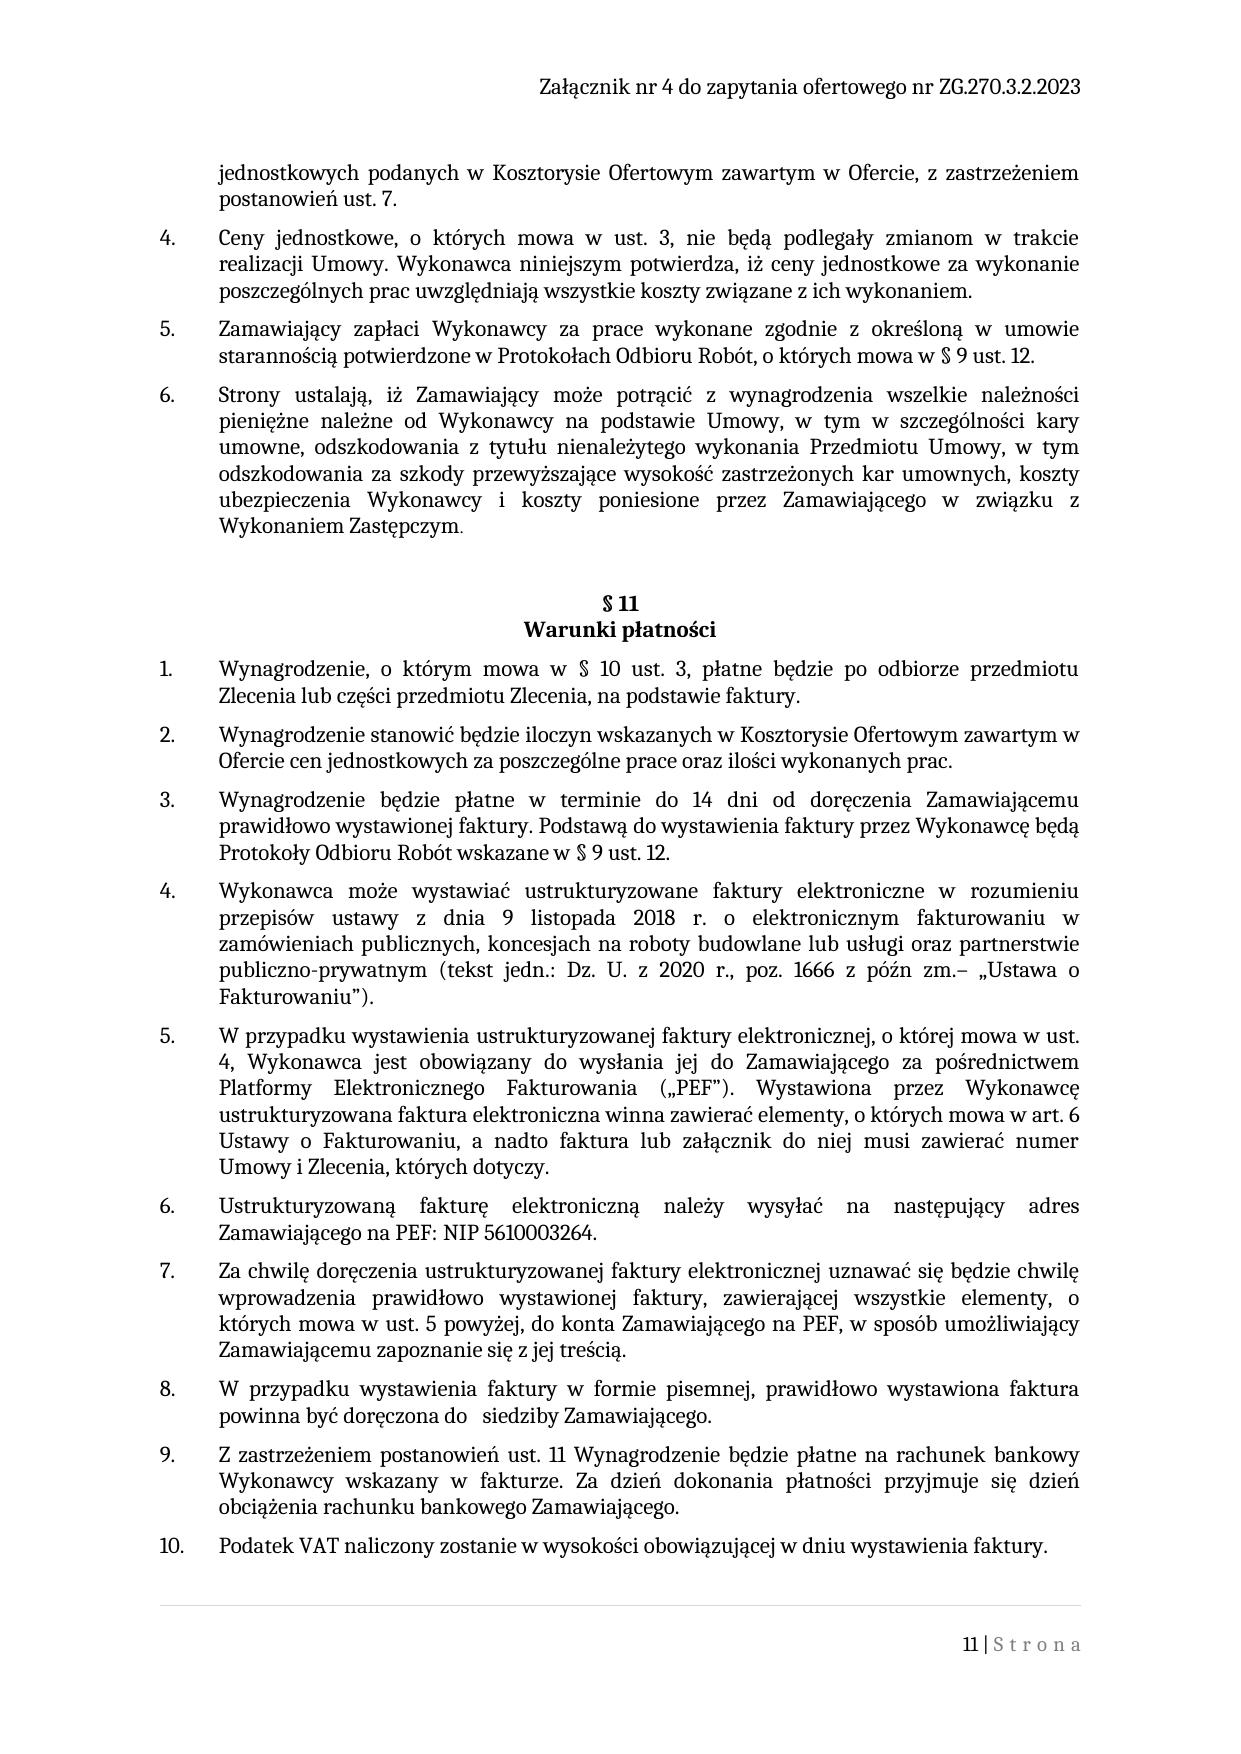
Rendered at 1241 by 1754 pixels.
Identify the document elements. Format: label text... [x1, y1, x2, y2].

list Wykonawca może wystawiać ustrukturyzowane faktury elektroniczne w rozumieniu przepisów ustawy z dnia 9 listopada 2018 r. o elektronicznym fakturowaniu w zamówieniach publicznych, koncesjach na roboty budowlane lub usługi oraz partnerstwie publiczno-prywatnym (tekst jedn.: Dz. U. z 2020 r., poz. 1666 z późn zm.– „Ustawa o Fakturowaniu”). [159, 878, 1081, 1010]
list Z zastrzeżeniem postanowień ust. 11 Wynagrodzenie będzie płatne na rachunek bankowy Wykonawcy wskazany w fakturze. Za dzień dokonania płatności przyjmuje się dzień obciążenia rachunku bankowego Zamawiającego. [159, 1441, 1081, 1520]
list W przypadku wystawienia ustrukturyzowanej faktury elektronicznej, o której mowa w ust. 4, Wykonawca jest obowiązany do wysłania jej do Zamawiającego za pośrednictwem Platformy Elektronicznego Fakturowania („PEF”). Wystawiona przez Wykonawcę ustrukturyzowana faktura elektroniczna winna zawierać elementy, o których mowa w art. 6 Ustawy o Fakturowaniu, a nadto faktura lub załącznik do niej musi zawierać numer Umowy i Zlecenia, których dotyczy. [159, 1022, 1081, 1181]
list Podatek VAT naliczony zostanie w wysokości obowiązującej w dniu wystawienia faktury. [159, 1533, 1081, 1559]
list Ustrukturyzowaną fakturę elektroniczną należy wysyłać na następujący adres Zamawiającego na PEF: NIP 5610003264. [159, 1193, 1081, 1246]
list Strony ustalają, iż Zamawiający może potrącić z wynagrodzenia wszelkie należności pieniężne należne od Wykonawcy na podstawie Umowy, w tym w szczególności kary umowne, odszkodowania z tytułu nienależytego wykonania Przedmiotu Umowy, w tym odszkodowania za szkody przewyższające wysokość zastrzeżonych kar umownych, koszty ubezpieczenia Wykonawcy i koszty poniesione przez Zamawiającego w związku z Wykonaniem Zastępczym. [159, 381, 1081, 539]
list Wynagrodzenie, o którym mowa w § 10 ust. 3, płatne będzie po odbiorze przedmiotu Zlecenia lub części przedmiotu Zlecenia, na podstawie faktury. [159, 656, 1081, 709]
text § 11 Warunki płatności [159, 591, 1081, 644]
list Zamawiający zapłaci Wykonawcy za prace wykonane zgodnie z określoną w umowie starannością potwierdzone w Protokołach Odbioru Robót, o których mowa w § 9 ust. 12. [159, 316, 1081, 369]
list Wynagrodzenie stanowić będzie iloczyn wskazanych w Kosztorysie Ofertowym zawartym w Ofercie cen jednostkowych za poszczególne prace oraz ilości wykonanych prac. [159, 721, 1081, 774]
list Ceny jednostkowe, o których mowa w ust. 3, nie będą podlegały zmianom w trakcie realizacji Umowy. Wykonawca niniejszym potwierdza, iż ceny jednostkowe za wykonanie poszczególnych prac uwzględniają wszystkie koszty związane z ich wykonaniem. [159, 225, 1081, 304]
list W przypadku wystawienia faktury w formie pisemnej, prawidłowo wystawiona faktura powinna być doręczona do siedziby Zamawiającego. [159, 1376, 1081, 1429]
list Za chwilę doręczenia ustrukturyzowanej faktury elektronicznej uznawać się będzie chwilę wprowadzenia prawidłowo wystawionej faktury, zawierającej wszystkie elementy, o których mowa w ust. 5 powyżej, do konta Zamawiającego na PEF, w sposób umożliwiający Zamawiającemu zapoznanie się z jej treścią. [159, 1258, 1081, 1364]
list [159, 159, 1081, 212]
list Wynagrodzenie będzie płatne w terminie do 14 dni od doręczenia Zamawiającemu prawidłowo wystawionej faktury. Podstawą do wystawienia faktury przez Wykonawcę będą Protokoły Odbioru Robót wskazane w § 9 ust. 12. [159, 787, 1081, 866]
